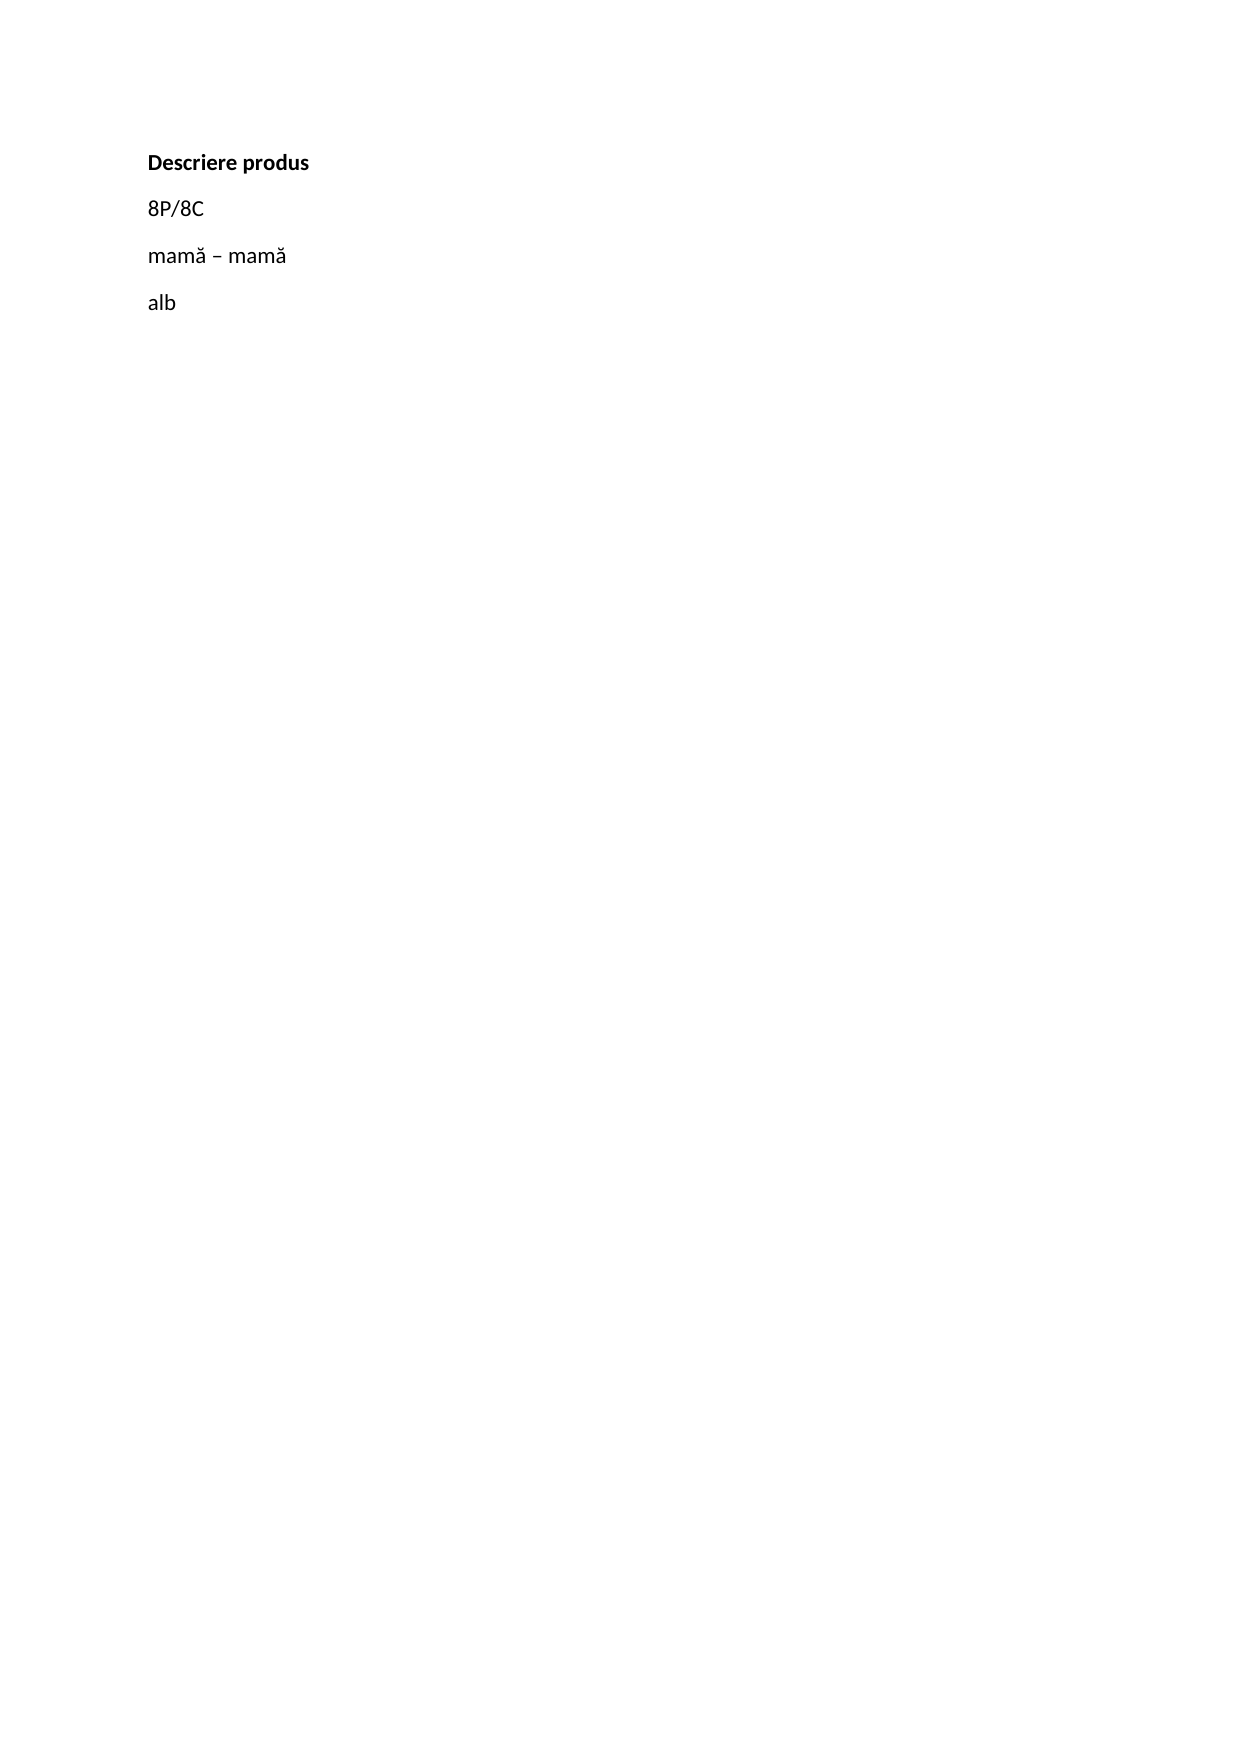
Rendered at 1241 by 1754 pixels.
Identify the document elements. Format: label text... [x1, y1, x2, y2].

text 8P/8C [148, 194, 1093, 222]
text alb [148, 288, 1093, 316]
text mamă – mamă [148, 241, 1093, 269]
text Descriere produs [148, 148, 1093, 176]
